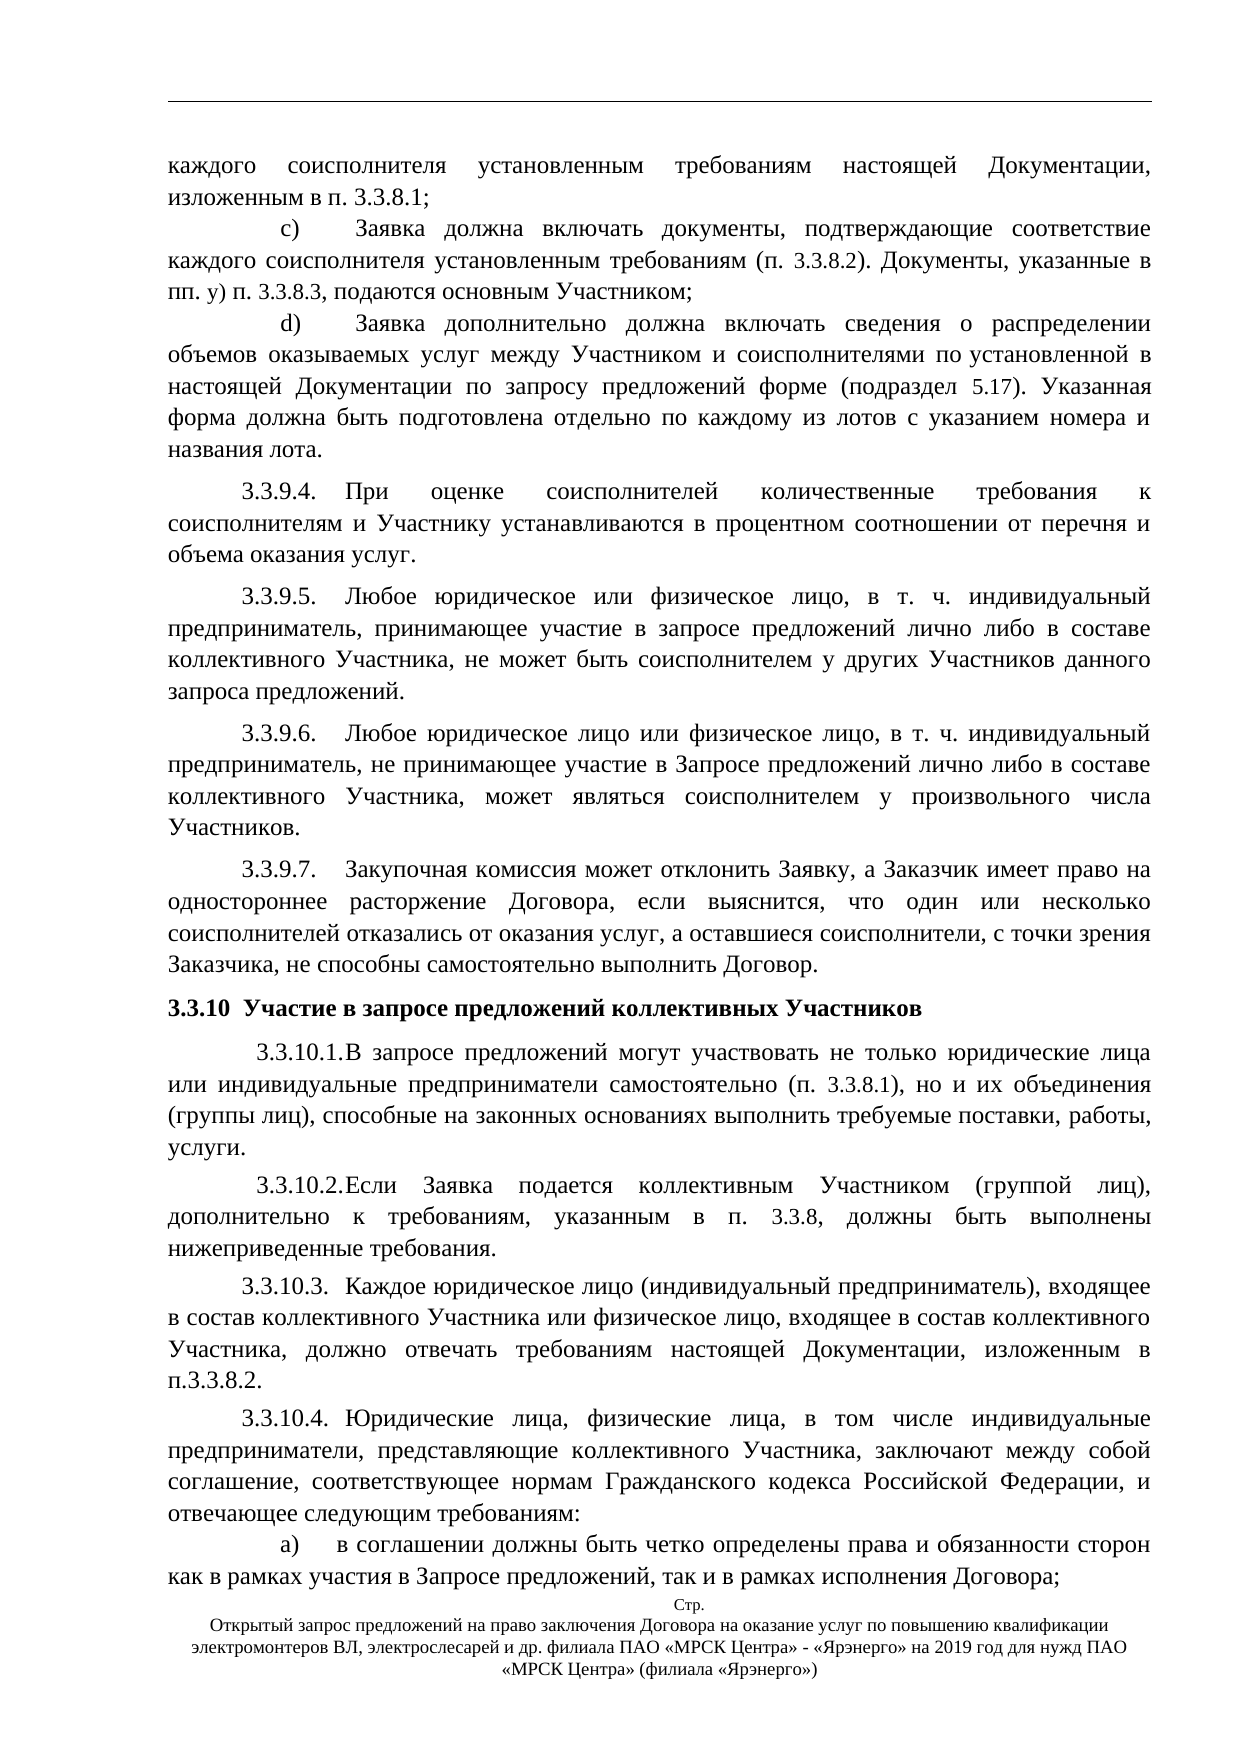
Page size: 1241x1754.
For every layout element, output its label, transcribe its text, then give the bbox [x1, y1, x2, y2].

list Любое юридическое или физическое лицо, в т. ч. индивидуальный предприниматель, принимающее участие в запросе предложений лично либо в составе коллективного Участника, не может быть соисполнителем у других Участников данного запроса предложений. [168, 581, 1152, 704]
list Каждое юридическое лицо (индивидуальный предприниматель), входящее в состав коллективного Участника или физическое лицо, входящее в состав коллективного Участника, должно отвечать требованиям настоящей Документации, изложенным в п.3.3.8.2. [168, 1271, 1152, 1394]
list Любое юридическое лицо или физическое лицо, в т. ч. индивидуальный предприниматель, не принимающее участие в Запросе предложений лично либо в составе коллективного Участника, может являться соисполнителем у произвольного числа Участников. [168, 718, 1152, 841]
list Заявка дополнительно должна включать сведения о распределении объемов оказываемых услуг между Участником и соисполнителями по установленной в настоящей Документации по запросу предложений форме (подраздел 5.17). Указанная форма должна быть подготовлена отдельно по каждому из лотов с указанием номера и названия лота. [168, 308, 1152, 463]
list Если Заявка подается коллективным Участником (группой лиц), дополнительно к требованиям, указанным в п. 3.3.8, должны быть выполнены нижеприведенные требования. [168, 1170, 1152, 1262]
list в соглашении должны быть четко определены права и обязанности сторон как в рамках участия в Запросе предложений, так и в рамках исполнения Договора; [168, 1529, 1152, 1590]
list В запросе предложений могут участвовать не только юридические лица или индивидуальные предприниматели самостоятельно (п. 3.3.8.1), но и их объединения (группы лиц), способные на законных основаниях выполнить требуемые поставки, работы, услуги. [168, 1037, 1152, 1161]
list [168, 150, 1152, 210]
list При оценке соисполнителей количественные требования к соисполнителям и Участнику устанавливаются в процентном соотношении от перечня и объема оказания услуг. [168, 476, 1152, 568]
list Заявка должна включать документы, подтверждающие соответствие каждого соисполнителя установленным требованиям (п. 3.3.8.2). Документы, указанные в пп. у) п. 3.3.8.3, подаются основным Участником; [168, 213, 1152, 305]
list Юридические лица, физические лица, в том числе индивидуальные предприниматели, представляющие коллективного Участника, заключают между собой соглашение, соответствующее нормам Гражданского кодекса Российской Федерации, и отвечающее следующим требованиям: [168, 1403, 1152, 1527]
subtitle Участие в запросе предложений коллективных Участников [168, 993, 1152, 1022]
list Закупочная комиссия может отклонить Заявку, а Заказчик имеет право на одностороннее расторжение Договора, если выяснится, что один или несколько соисполнителей отказались от оказания услуг, а оставшиеся соисполнители, с точки зрения Заказчика, не способны самостоятельно выполнить Договор. [168, 854, 1152, 978]
